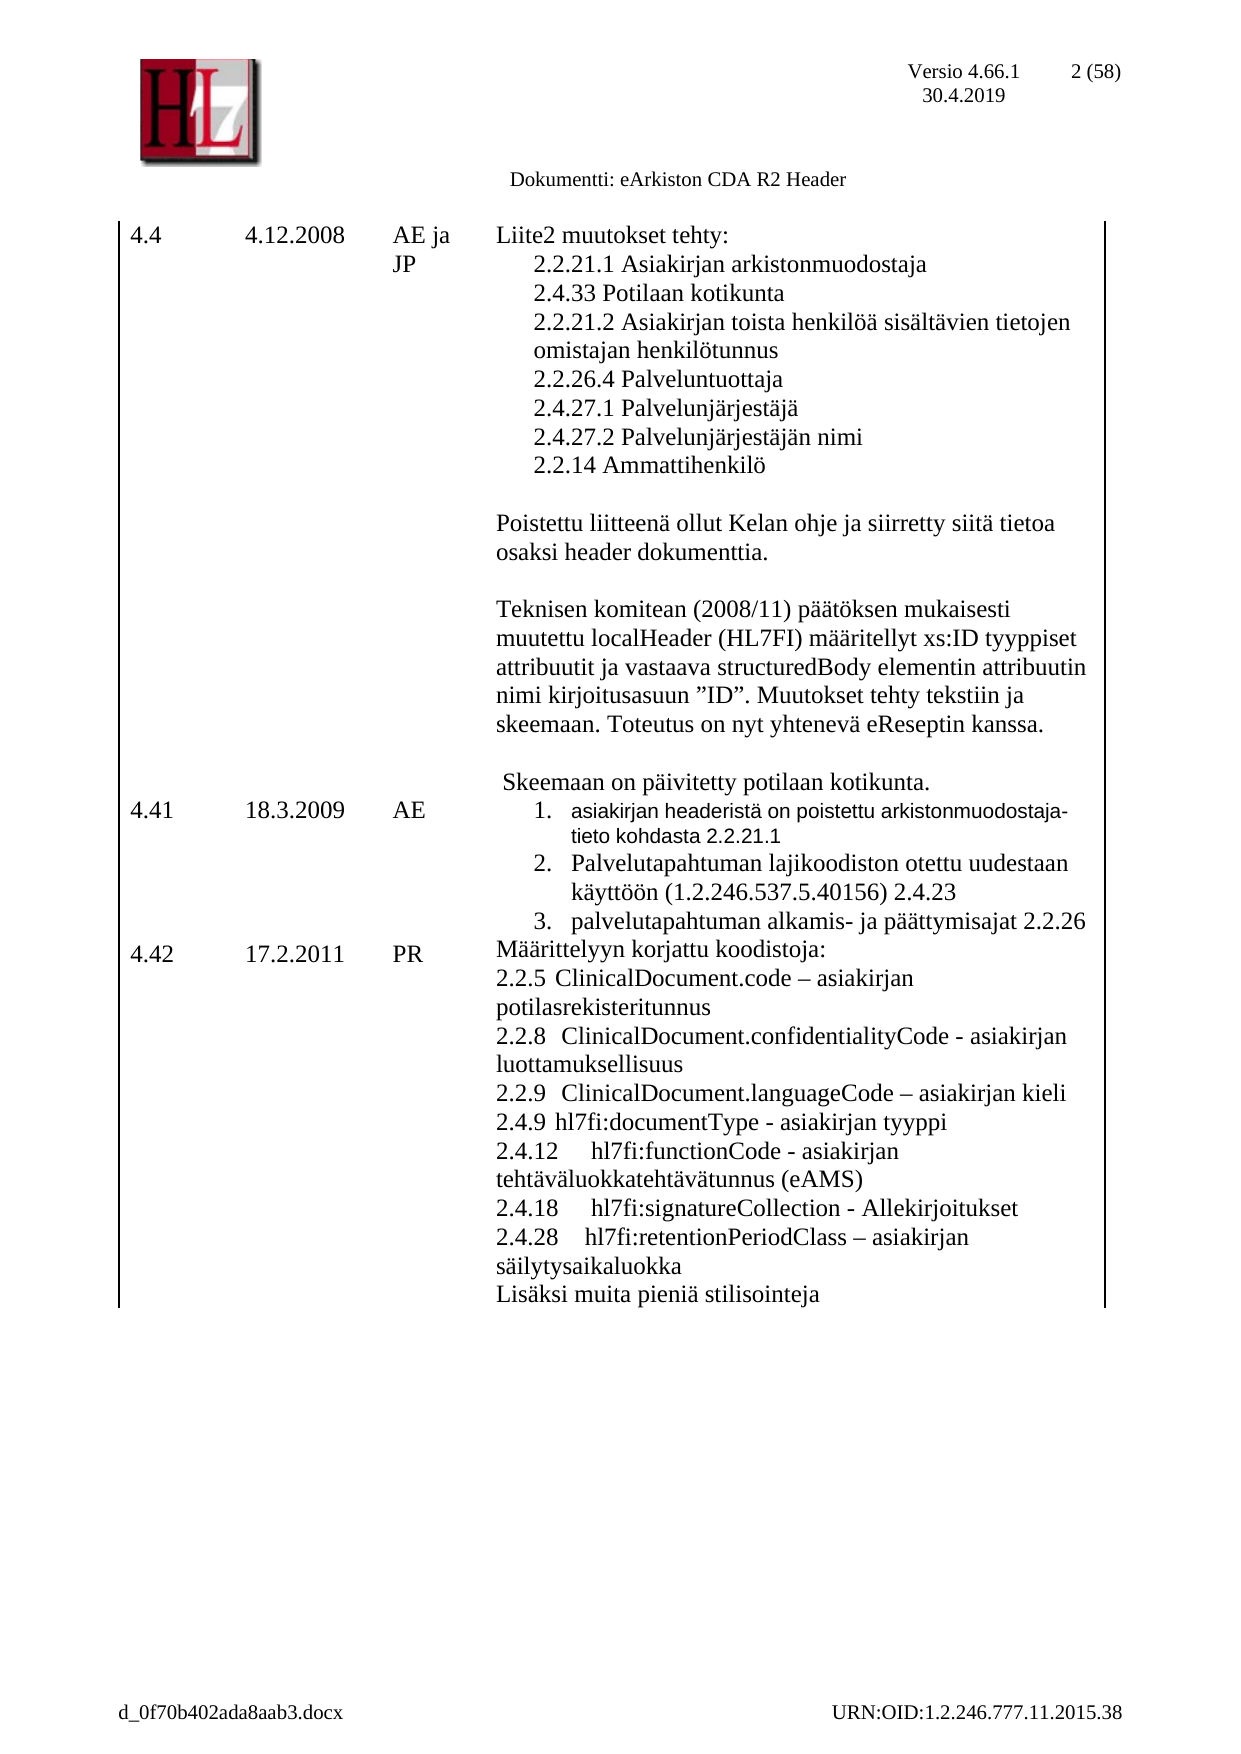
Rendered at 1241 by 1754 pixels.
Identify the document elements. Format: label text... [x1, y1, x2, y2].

table_cell AE ja JP [381, 221, 484, 796]
table_cell 18.3.2009 17.2.2011 [234, 796, 381, 1308]
picture [140, 59, 263, 167]
table_cell asiakirjan headeristä on poistettu arkistonmuodostaja-tieto kohdasta 2.2.21.1 Palvelutapahtuman lajikoodiston otettu uudestaan käyttöön (1.2.246.537.5.40156) 2.4.23 palvelutapahtuman alkamis- ja päättymisajat 2.2.26 Määrittelyyn korjattu koodistoja: 2.2.5 ClinicalDocument.code – asiakirjan potilasrekisteritunnus 2.2.8 ClinicalDocument.confidentialityCode - asiakirjan luottamuksellisuus 2.2.9 ClinicalDocument.languageCode – asiakirjan kieli 2.4.9 hl7fi:documentType - asiakirjan tyyppi 2.4.12 hl7fi:functionCode - asiakirjan tehtäväluokkatehtävätunnus (eAMS) 2.4.18 hl7fi:signatureCollection - Allekirjoitukset 2.4.28 hl7fi:retentionPeriodClass – asiakirjan säilytysaikaluokka Lisäksi muita pieniä stilisointeja [485, 796, 1104, 1308]
table_cell AE PR [381, 796, 484, 1308]
table_cell 4.12.2008 [234, 221, 381, 796]
table_cell 4.41 4.42 [120, 796, 233, 1308]
table_cell 4.4 [120, 221, 233, 796]
table_cell Liite2 muutokset tehty: 2.2.21.1 Asiakirjan arkistonmuodostaja 2.4.33 Potilaan kotikunta 2.2.21.2 Asiakirjan toista henkilöä sisältävien tietojen omistajan henkilötunnus 2.2.26.4 Palveluntuottaja 2.4.27.1 Palvelunjärjestäjä 2.4.27.2 Palvelunjärjestäjän nimi 2.2.14 Ammattihenkilö Poistettu liitteenä ollut Kelan ohje ja siirretty siitä tietoa osaksi header dokumenttia. Teknisen komitean (2008/11) päätöksen mukaisesti muutettu localHeader (HL7FI) määritellyt xs:ID tyyppiset attribuutit ja vastaava structuredBody elementin attribuutin nimi kirjoitusasuun ”ID”. Muutokset tehty tekstiin ja skeemaan. Toteutus on nyt yhtenevä eReseptin kanssa. Skeemaan on päivitetty potilaan kotikunta. [485, 221, 1104, 796]
